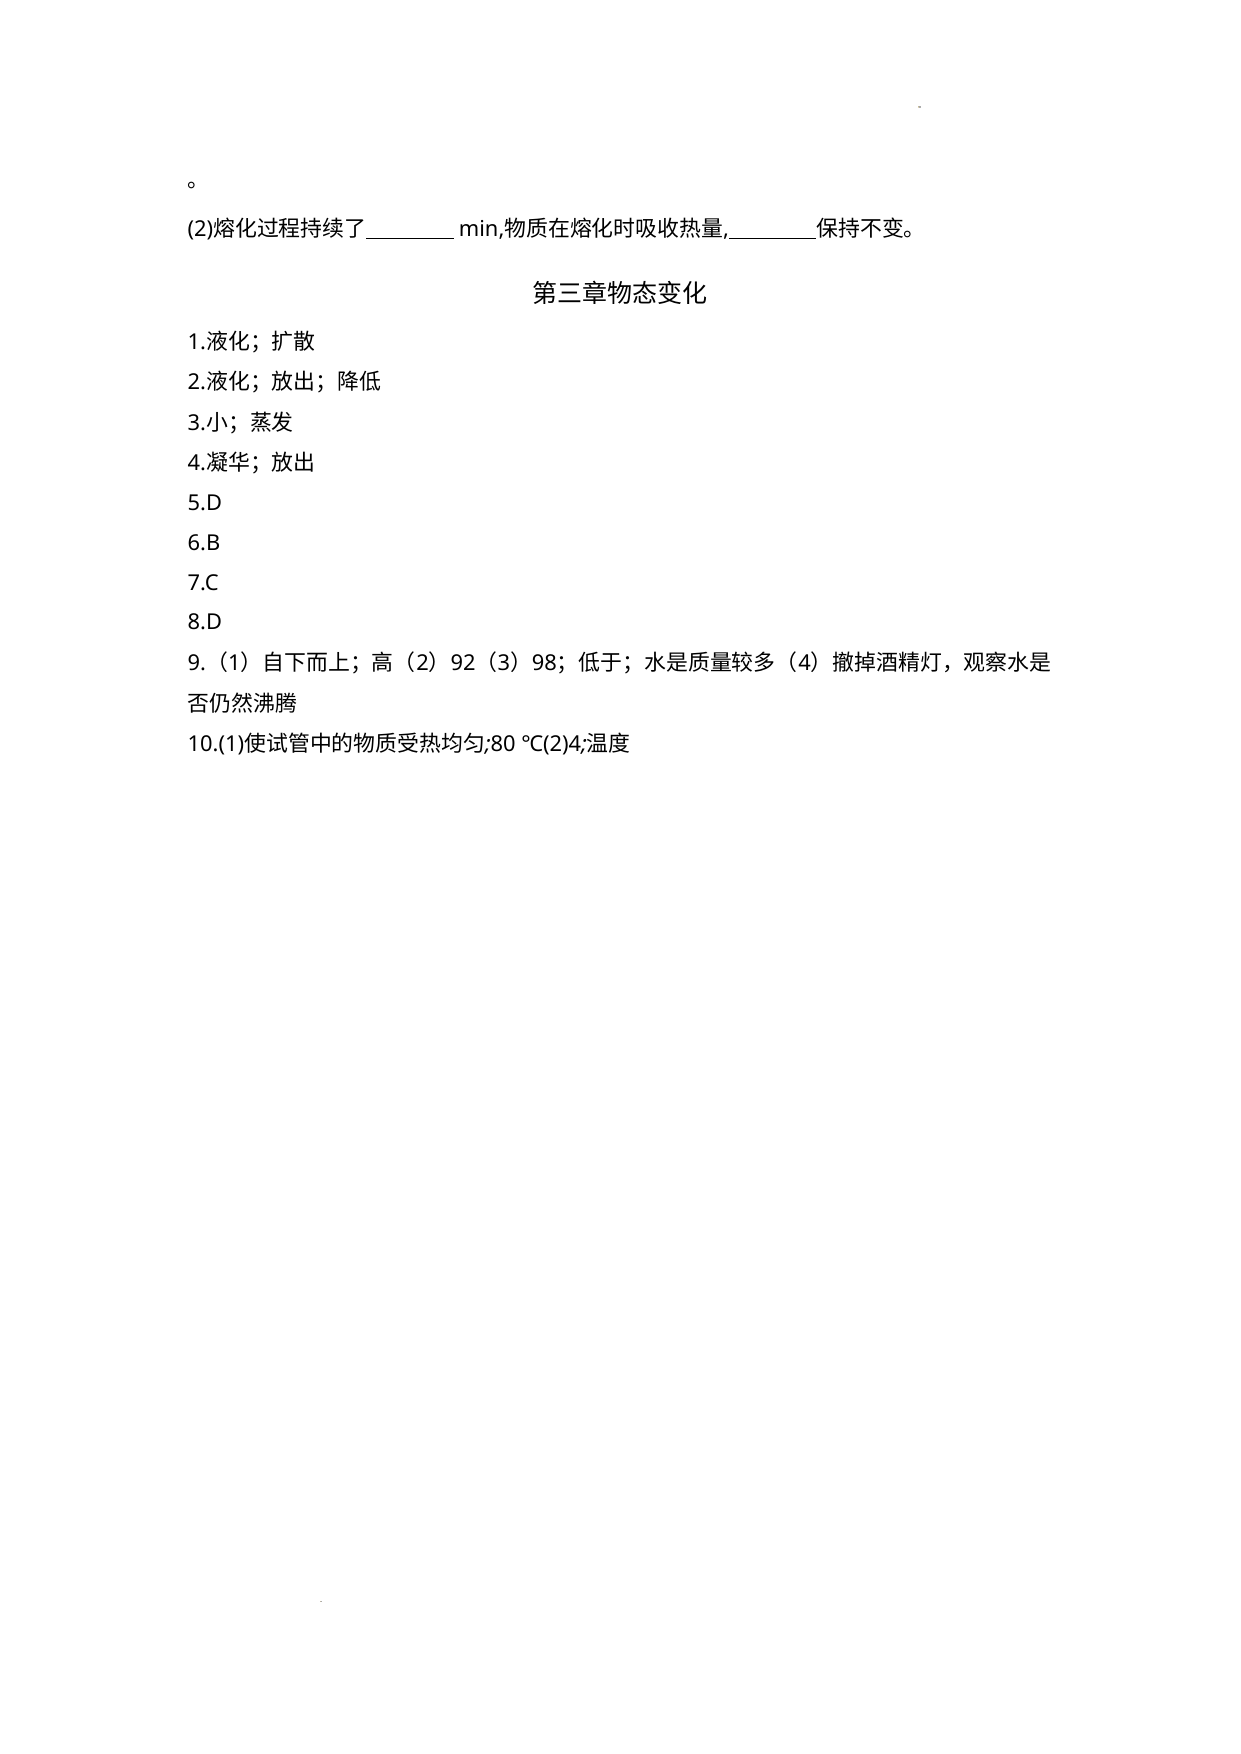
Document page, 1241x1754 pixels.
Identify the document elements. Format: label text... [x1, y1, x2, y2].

text 2.液化；放出；降低 [187, 364, 1053, 397]
text 5.D [187, 485, 1053, 518]
text (1)实验中,用烧杯中的热水加热试管中的固体物质,好处是 。该物质的熔点是 。 [187, 162, 1053, 194]
text 6.B [187, 525, 1053, 558]
text 9.（1）自下而上；高（2）92（3）98；低于；水是质量较多（4）撤掉酒精灯，观察水是否仍然沸腾 [187, 645, 1053, 718]
text 4.凝华；放出 [187, 445, 1053, 477]
text (2)熔化过程持续了 min,物质在熔化时吸收热量, 保持不变。 [187, 210, 1053, 243]
text 1.液化；扩散 [187, 324, 1053, 356]
text 8.D [187, 605, 1053, 637]
text 7.C [187, 565, 1053, 598]
text 3.小；蒸发 [187, 404, 1053, 437]
text 第三章物态变化 [187, 259, 1053, 324]
text 10.(1)使试管中的物质受热均匀;80 ℃(2)4;温度 [187, 726, 1053, 758]
